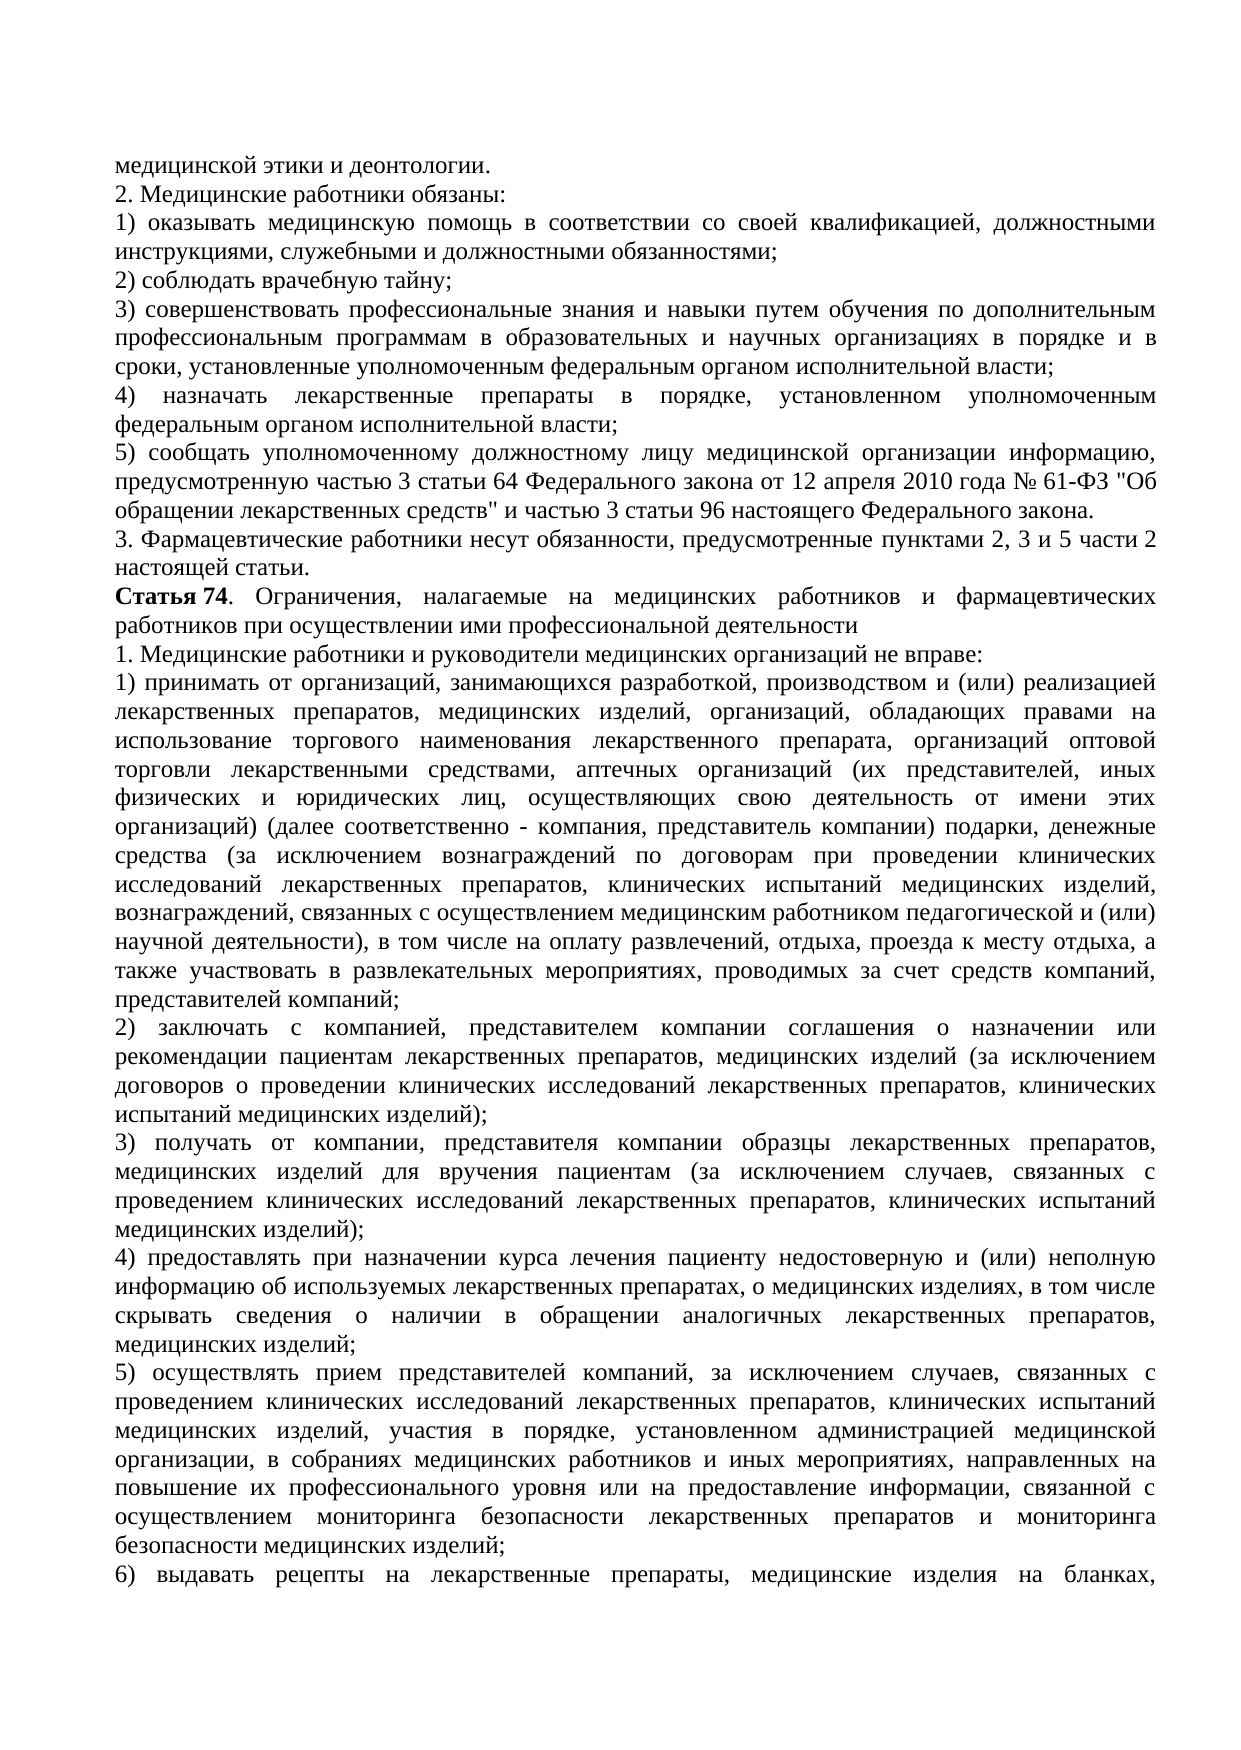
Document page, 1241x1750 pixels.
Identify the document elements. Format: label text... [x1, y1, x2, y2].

text 1) принимать от организаций, занимающихся разработкой, производством и (или) реализацией лекарственных препаратов, медицинских изделий, организаций, обладающих правами на использование торгового наименования лекарственного препарата, организаций оптовой торговли лекарственными средствами, аптечных организаций (их представителей, иных физических и юридических лиц, осуществляющих свою деятельность от имени этих организаций) (далее соответственно - компания, представитель компании) подарки, денежные средства (за исключением вознаграждений по договорам при проведении клинических исследований лекарственных препаратов, клинических испытаний медицинских изделий, вознаграждений, связанных с осуществлением медицинским работником педагогической и (или) научной деятельности), в том числе на оплату развлечений, отдыха, проезда к месту отдыха, а также участвовать в развлекательных мероприятиях, проводимых за счет средств компаний, представителей компаний; [114, 667, 1157, 1012]
text 2. Медицинские работники обязаны: [114, 179, 1157, 207]
text 2) заключать с компанией, представителем компании соглашения о назначении или рекомендации пациентам лекарственных препаратов, медицинских изделий (за исключением договоров о проведении клинических исследований лекарственных препаратов, клинических испытаний медицинских изделий); [114, 1012, 1157, 1127]
text 5) осуществлять прием представителей компаний, за исключением случаев, связанных с проведением клинических исследований лекарственных препаратов, клинических испытаний медицинских изделий, участия в порядке, установленном администрацией медицинской организации, в собраниях медицинских работников и иных мероприятиях, направленных на повышение их профессионального уровня или на предоставление информации, связанной с осуществлением мониторинга безопасности лекарственных препаратов и мониторинга безопасности медицинских изделий; [114, 1357, 1157, 1559]
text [114, 150, 1157, 179]
text 2) соблюдать врачебную тайну; [114, 265, 1157, 294]
text 4) назначать лекарственные препараты в порядке, установленном уполномоченным федеральным органом исполнительной власти; [114, 380, 1157, 437]
text Статья 74. Ограничения, налагаемые на медицинских работников и фармацевтических работников при осуществлении ими профессиональной деятельности [114, 581, 1157, 639]
text 3) получать от компании, представителя компании образцы лекарственных препаратов, медицинских изделий для вручения пациентам (за исключением случаев, связанных с проведением клинических исследований лекарственных препаратов, клинических испытаний медицинских изделий); [114, 1127, 1157, 1242]
text 3. Фармацевтические работники несут обязанности, предусмотренные пунктами 2, 3 и 5 части 2 настоящей статьи. [114, 524, 1157, 581]
text 3) совершенствовать профессиональные знания и навыки путем обучения по дополнительным профессиональным программам в образовательных и научных организациях в порядке и в сроки, установленные уполномоченным федеральным органом исполнительной власти; [114, 294, 1157, 380]
text 1. Медицинские работники и руководители медицинских организаций не вправе: [114, 639, 1157, 667]
text 4) предоставлять при назначении курса лечения пациенту недостоверную и (или) неполную информацию об используемых лекарственных препаратах, о медицинских изделиях, в том числе скрывать сведения о наличии в обращении аналогичных лекарственных препаратов, медицинских изделий; [114, 1242, 1157, 1357]
text 5) сообщать уполномоченному должностному лицу медицинской организации информацию, предусмотренную частью 3 статьи 64 Федерального закона от 12 апреля 2010 года № 61-ФЗ "Об обращении лекарственных средств" и частью 3 статьи 96 настоящего Федерального закона. [114, 437, 1157, 524]
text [114, 1559, 1157, 1587]
text 1) оказывать медицинскую помощь в соответствии со своей квалификацией, должностными инструкциями, служебными и должностными обязанностями; [114, 207, 1157, 265]
